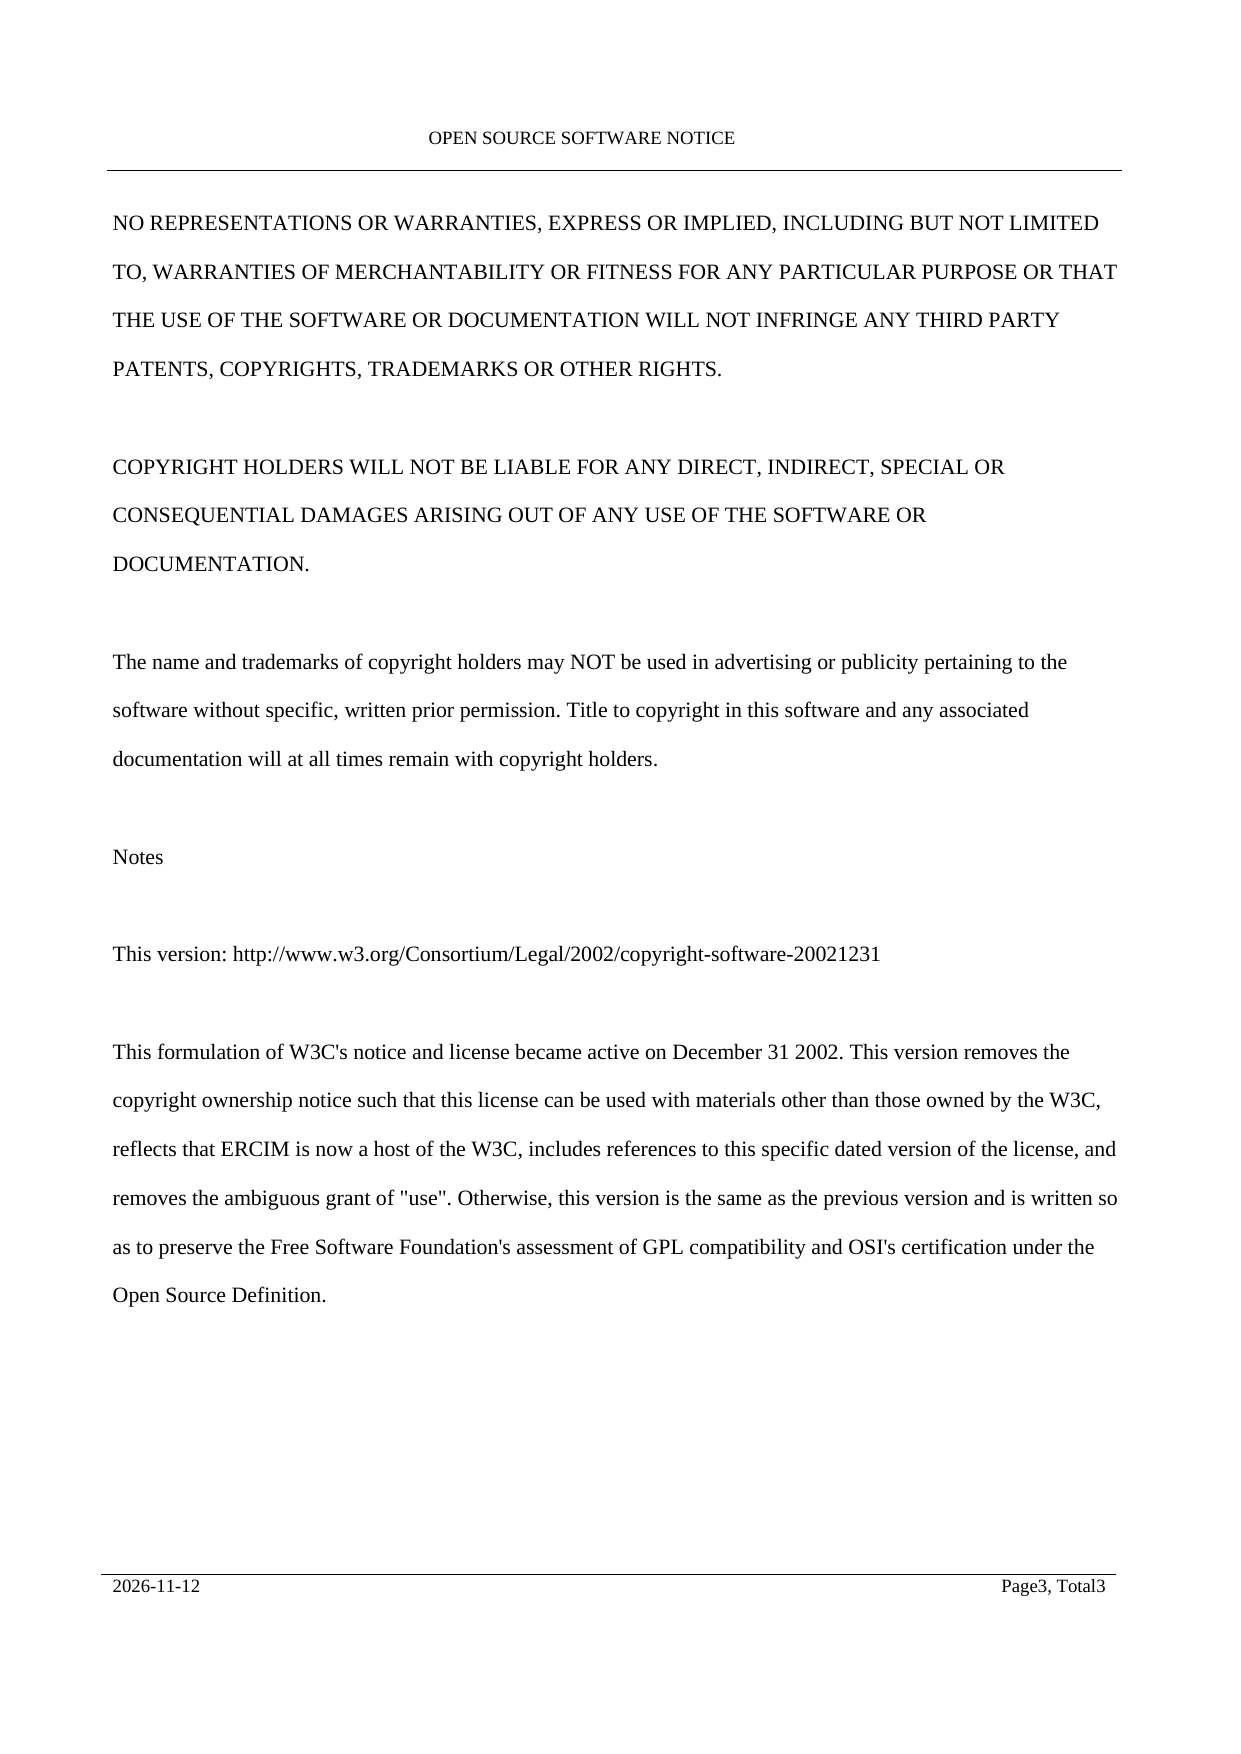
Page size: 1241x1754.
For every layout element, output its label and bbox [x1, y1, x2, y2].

text [112, 206, 1128, 1311]
